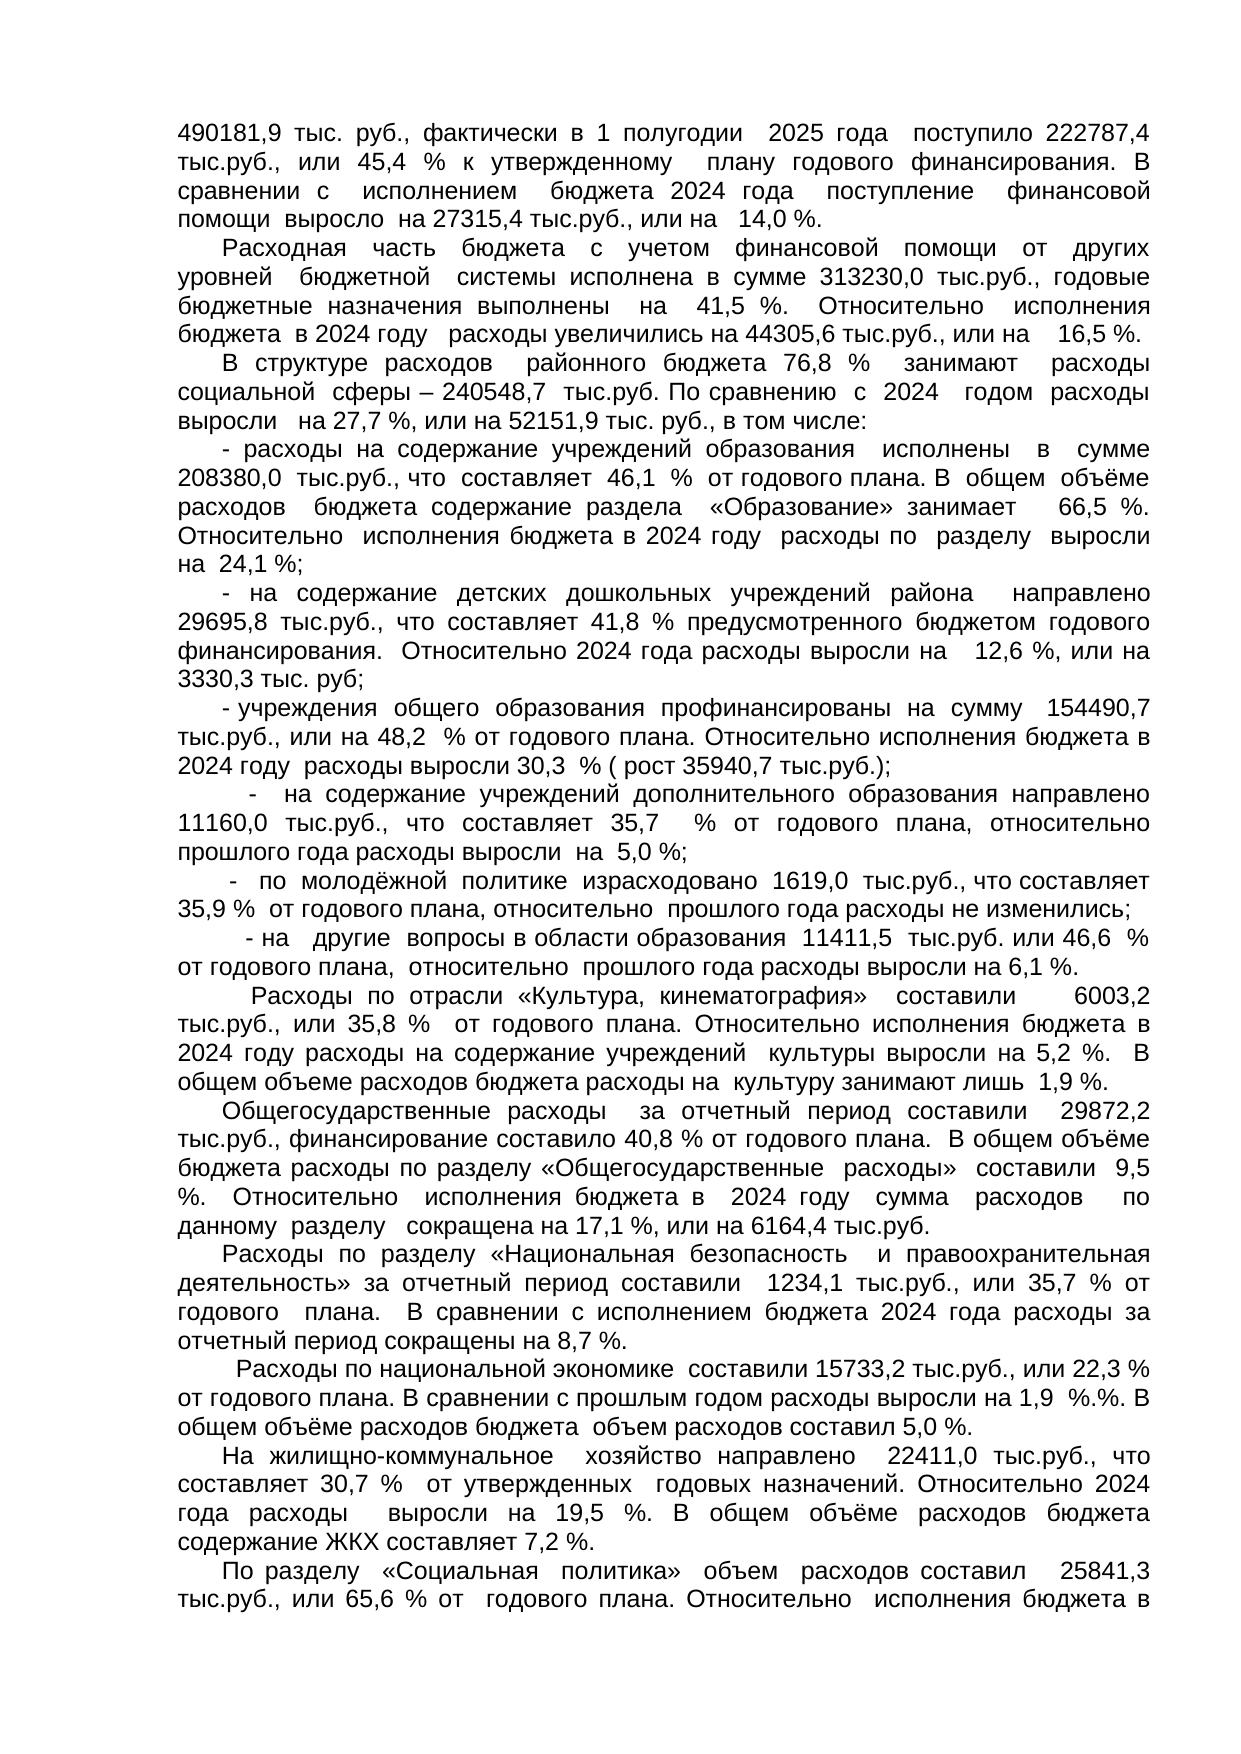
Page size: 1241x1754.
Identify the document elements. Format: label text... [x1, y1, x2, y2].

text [177, 118, 1152, 233]
text - учреждения общего образования профинансированы на сумму 154490,7 тыс.руб., или на 48,2 % от годового плана. Относительно исполнения бюджета в 2024 году расходы выросли 30,3 % ( рост 35940,7 тыс.руб.); [177, 693, 1152, 779]
text - на содержание учреждений дополнительного образования направлено 11160,0 тыс.руб., что составляет 35,7 % от годового плана, относительно прошлого года расходы выросли на 5,0 %; [177, 779, 1152, 866]
text Расходная часть бюджета с учетом финансовой помощи от других уровней бюджетной системы исполнена в сумме 313230,0 тыс.руб., годовые бюджетные назначения выполнены на 41,5 %. Относительно исполнения бюджета в 2024 году расходы увеличились на 44305,6 тыс.руб., или на 16,5 %. [177, 233, 1152, 348]
text Общегосударственные расходы за отчетный период составили 29872,2 тыс.руб., финансирование составило 40,8 % от годового плана. В общем объёме бюджета расходы по разделу «Общегосударственные расходы» составили 9,5 %. Относительно исполнения бюджета в 2024 году сумма расходов по данному разделу сокращена на 17,1 %, или на 6164,4 тыс.руб. [177, 1096, 1152, 1239]
text Расходы по отрасли «Культура, кинематография» составили 6003,2 тыс.руб., или 35,8 % от годового плана. Относительно исполнения бюджета в 2024 году расходы на содержание учреждений культуры выросли на 5,2 %. В общем объеме расходов бюджета расходы на культуру занимают лишь 1,9 %. [177, 981, 1152, 1096]
text - на другие вопросы в области образования 11411,5 тыс.руб. или 46,6 % от годового плана, относительно прошлого года расходы выросли на 6,1 %. [177, 923, 1152, 981]
text - на содержание детских дошкольных учреждений района направлено 29695,8 тыс.руб., что составляет 41,8 % предусмотренного бюджетом годового финансирования. Относительно 2024 года расходы выросли на 12,6 %, или на 3330,3 тыс. руб; [177, 578, 1152, 693]
text На жилищно-коммунальное хозяйство направлено 22411,0 тыс.руб., что составляет 30,7 % от утвержденных годовых назначений. Относительно 2024 года расходы выросли на 19,5 %. В общем объёме расходов бюджета содержание ЖКХ составляет 7,2 %. [177, 1441, 1152, 1556]
text В структуре расходов районного бюджета 76,8 % занимают расходы социальной сферы – 240548,7 тыс.руб. По сравнению с 2024 годом расходы выросли на 27,7 %, или на 52151,9 тыс. руб., в том числе: [177, 348, 1152, 434]
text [177, 1556, 1152, 1613]
text - по молодёжной политике израсходовано 1619,0 тыс.руб., что составляет 35,9 % от годового плана, относительно прошлого года расходы не изменились; [177, 866, 1152, 923]
text - расходы на содержание учреждений образования исполнены в сумме 208380,0 тыс.руб., что составляет 46,1 % от годового плана. В общем объёме расходов бюджета содержание раздела «Образование» занимает 66,5 %. Относительно исполнения бюджета в 2024 году расходы по разделу выросли на 24,1 %; [177, 434, 1152, 578]
text Расходы по национальной экономике составили 15733,2 тыс.руб., или 22,3 % от годового плана. В сравнении с прошлым годом расходы выросли на 1,9 %.%. В общем объёме расходов бюджета объем расходов составил 5,0 %. [177, 1354, 1152, 1441]
text Расходы по разделу «Национальная безопасность и правоохранительная деятельность» за отчетный период составили 1234,1 тыс.руб., или 35,7 % от годового плана. В сравнении с исполнением бюджета 2024 года расходы за отчетный период сокращены на 8,7 %. [177, 1239, 1152, 1354]
